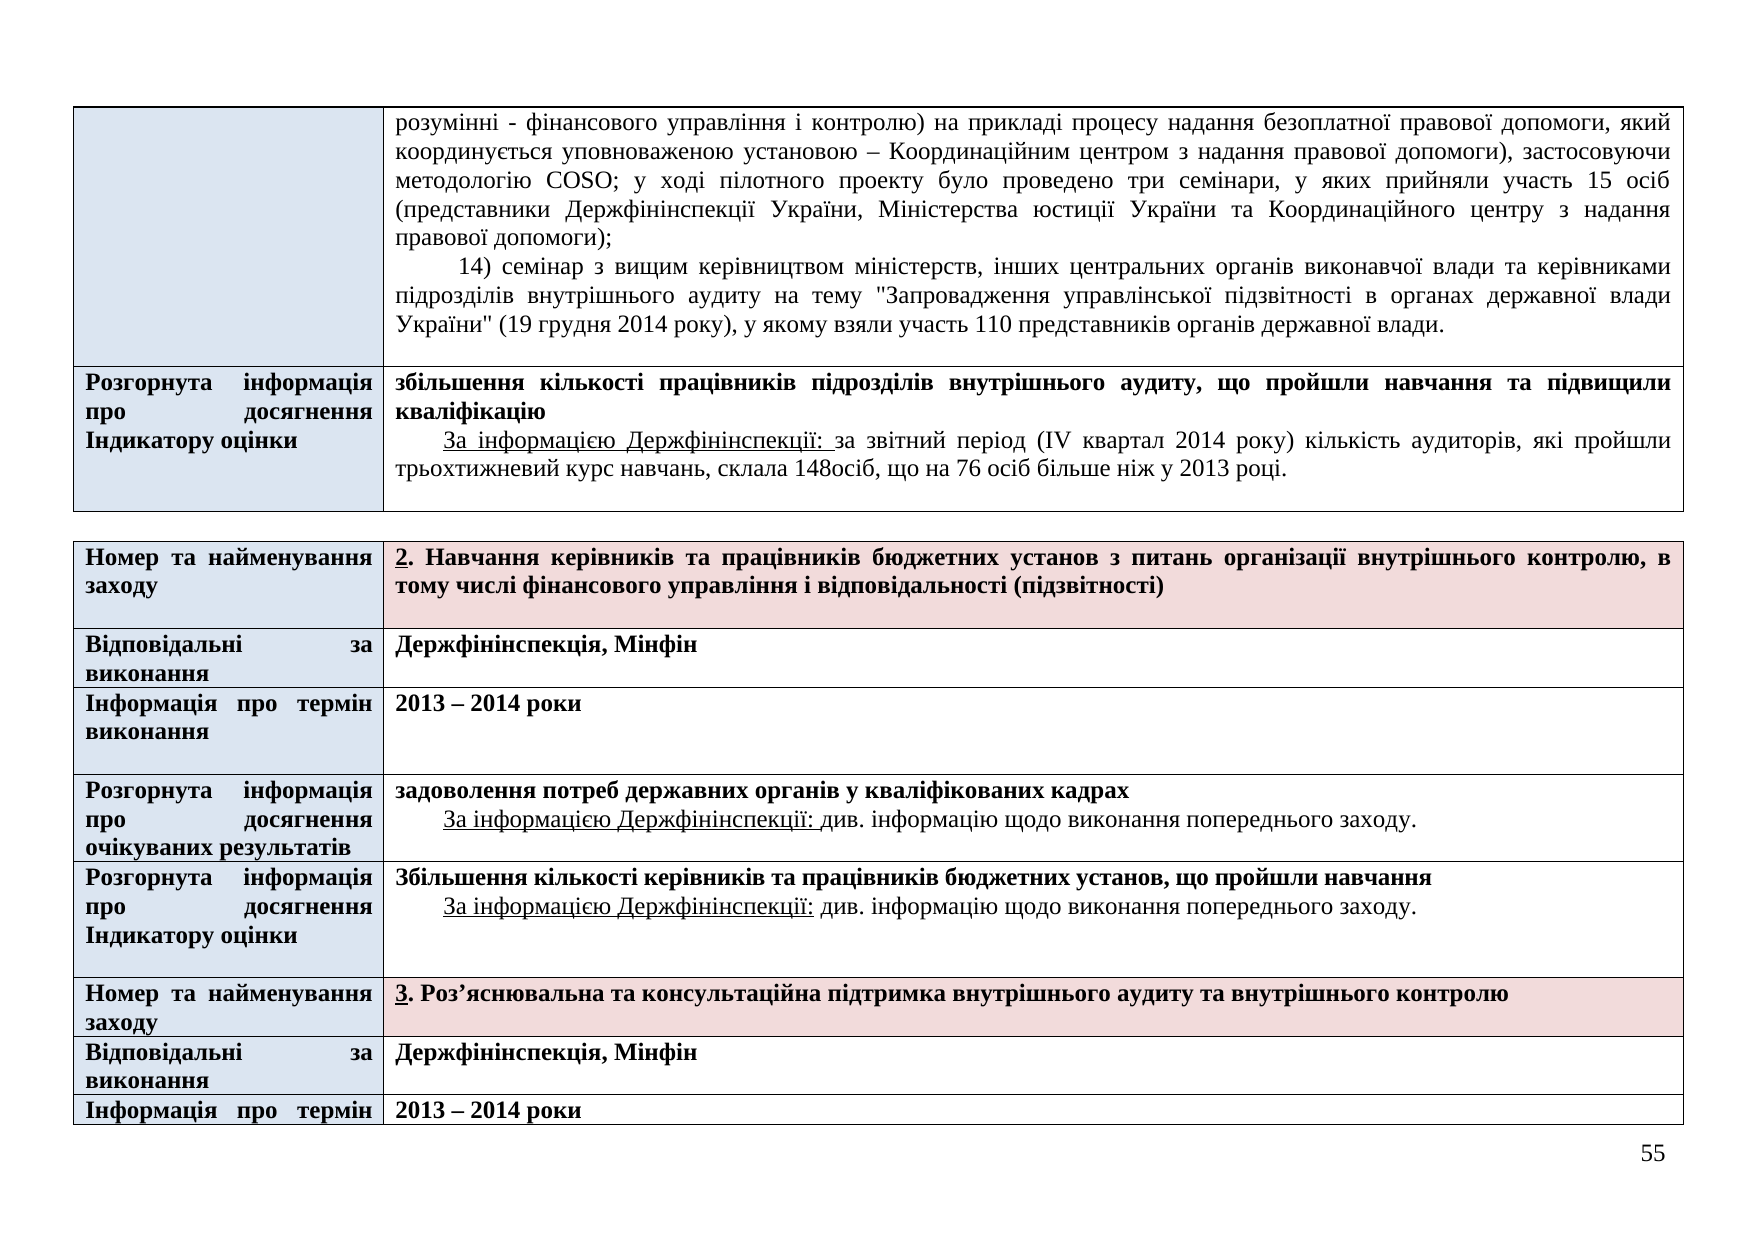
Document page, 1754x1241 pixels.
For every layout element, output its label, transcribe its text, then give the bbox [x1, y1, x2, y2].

table_cell задоволення потреб державних органів у кваліфікованих кадрах За інформацією Держфінінспекції: див. інформацію щодо виконання попереднього заходу. [384, 775, 1683, 861]
table_header 2. Навчання керівників та працівників бюджетних установ з питань організації внутрішнього контролю, в тому числі фінансового управління і відповідальності (підзвітності) [384, 542, 1683, 628]
table_cell 2013 – 2014 роки [384, 688, 1683, 774]
table_cell Збільшення кількості керівників та працівників бюджетних установ, що пройшли навчання За інформацією Держфінінспекції: див. інформацію щодо виконання попереднього заходу. [384, 862, 1683, 977]
table_cell Розгорнута інформація про досягнення очікуваних результатів [74, 775, 383, 861]
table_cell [74, 1095, 383, 1124]
table_cell Держфінінспекція, Мінфін [384, 1037, 1683, 1094]
table_cell 2013 – 2014 роки [384, 1095, 1683, 1124]
table_cell Відповідальні за виконання [74, 1037, 383, 1094]
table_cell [384, 108, 1683, 366]
table_cell Розгорнута інформація про досягнення Індикатору оцінки [74, 862, 383, 977]
table_cell збільшення кількості працівників підрозділів внутрішнього аудиту, що пройшли навчання та підвищили кваліфікацію За інформацією Держфінінспекції: за звітний період (ІV квартал 2014 року) кількість аудиторів, які пройшли трьохтижневий курс навчань, склала 148осіб, що на 76 осіб більше ніж у 2013 році. [384, 367, 1683, 511]
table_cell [74, 108, 383, 366]
table_cell Номер та найменування заходу [74, 978, 383, 1036]
table_cell Інформація про термін виконання [74, 688, 383, 774]
table_cell Розгорнута інформація про досягнення Індикатору оцінки [74, 367, 383, 511]
table_cell Відповідальні за виконання [74, 629, 383, 687]
table_cell 3. Роз’яснювальна та консультаційна підтримка внутрішнього аудиту та внутрішнього контролю [384, 978, 1683, 1036]
table_cell Держфінінспекція, Мінфін [384, 629, 1683, 687]
table_header Номер та найменування заходу [74, 542, 383, 628]
